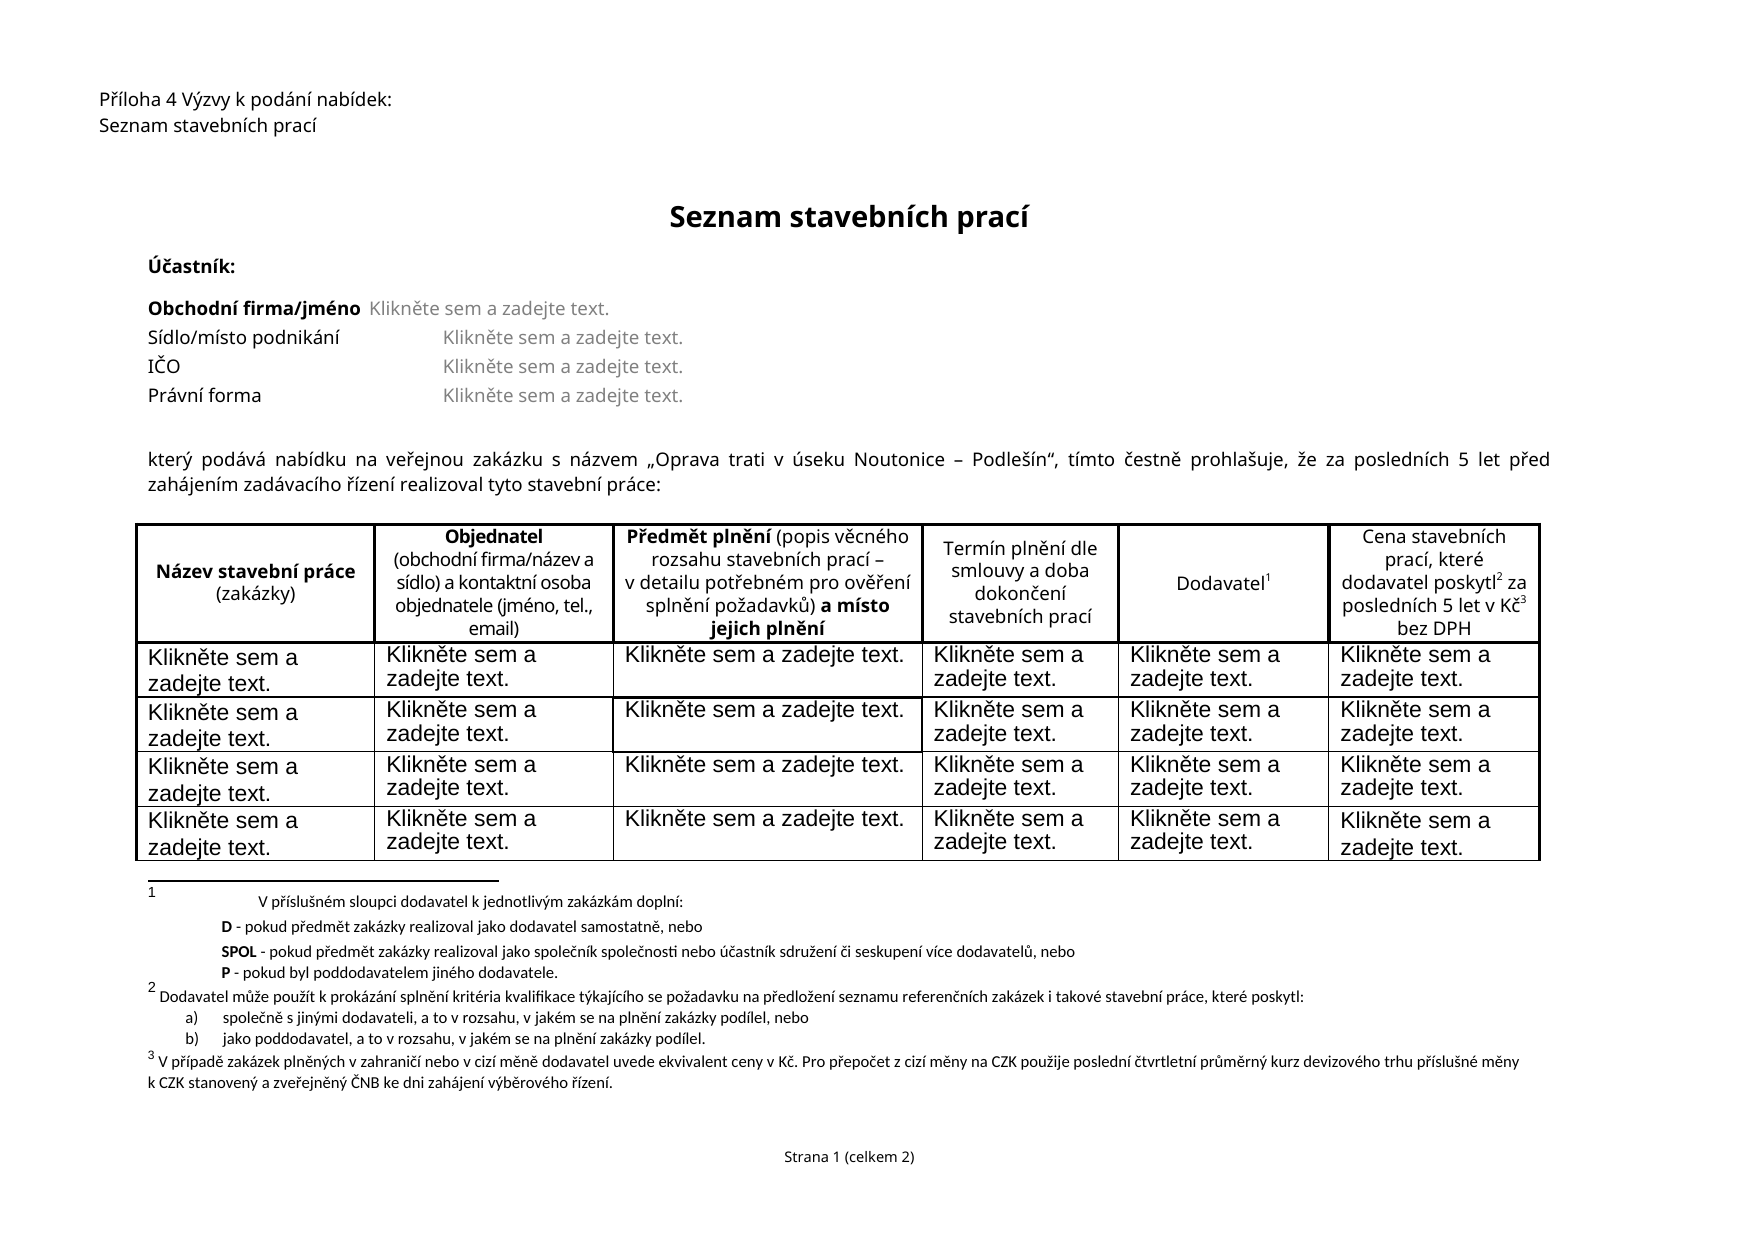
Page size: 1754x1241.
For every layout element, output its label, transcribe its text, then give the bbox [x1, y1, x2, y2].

table_header Dodavatel [1120, 526, 1327, 641]
text Účastník: [148, 249, 1551, 279]
table_header Předmět plnění (popis věcného rozsahu stavebních prací – v detailu potřebném pro ověření splnění požadavků) a místo jejich plnění [615, 526, 921, 641]
text Právní forma [148, 379, 1551, 408]
text který podává nabídku na veřejnou zakázku s názvem „Oprava trati v úseku Noutonice – Podlešín“, tímto čestně prohlašuje, že za posledních 5 let před zahájením zadávacího řízení realizoval tyto stavební práce: [148, 446, 1551, 497]
table_header Objednatel (obchodní firma/název a sídlo) a kontaktní osoba objednatele (jméno, tel., email) [376, 526, 612, 641]
table_header Název stavební práce (zakázky) [138, 526, 373, 641]
text IČO [148, 350, 1551, 379]
title Seznam stavebních prací [148, 196, 1551, 236]
text Sídlo/místo podnikání [148, 321, 1551, 350]
text Obchodní firma/jméno [148, 292, 1551, 321]
table_header Cena stavebních prací, které dodavatel poskytl za posledních 5 let v Kč bez DPH [1331, 526, 1538, 641]
table_header Termín plnění dle smlouvy a doba dokončení stavebních prací [924, 526, 1117, 641]
